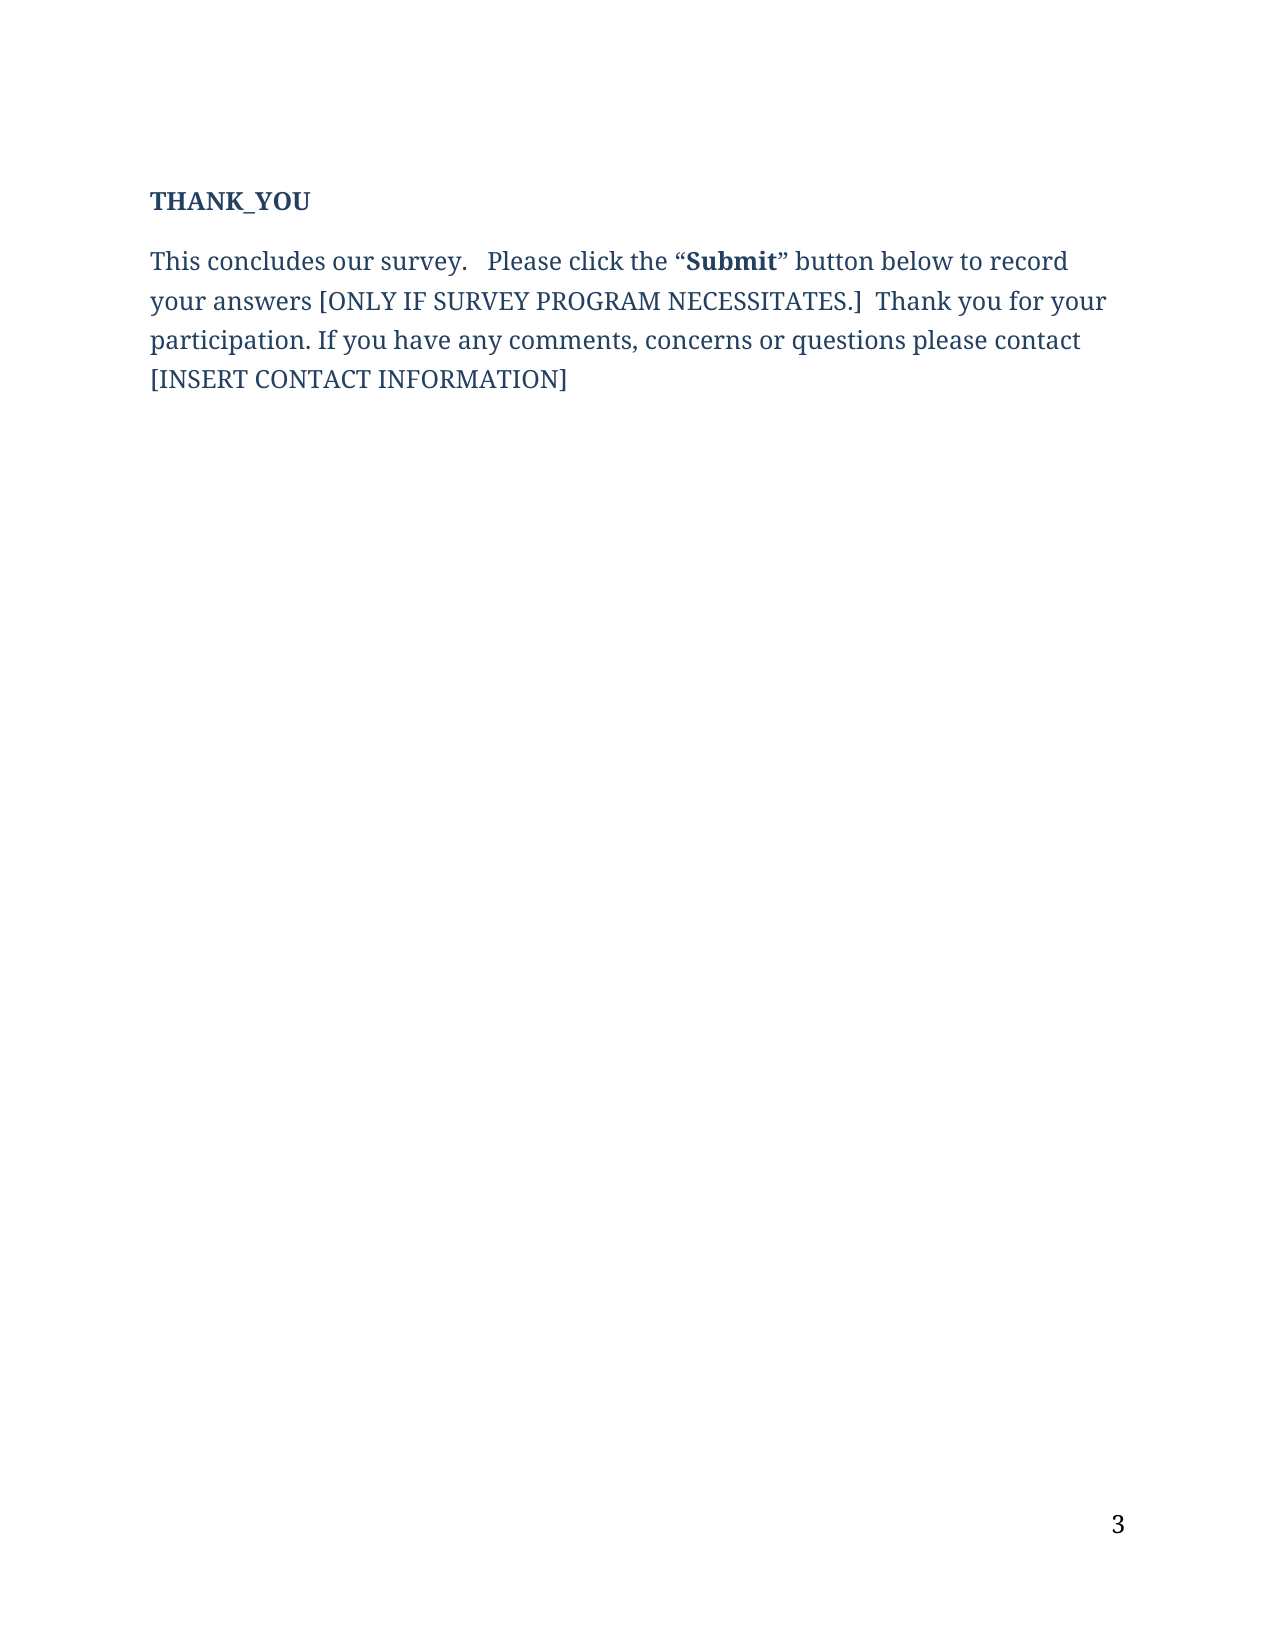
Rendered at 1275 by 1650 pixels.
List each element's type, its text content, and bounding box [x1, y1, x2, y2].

text This concludes our survey. Please click the “Submit” button below to record your answers [only if survey program necessitates.] Thank you for your participation. If you have any comments, concerns or questions please contact [INSERT CONTACT INFORMATION] [150, 244, 1125, 396]
text THANK_YOU [150, 184, 1125, 218]
